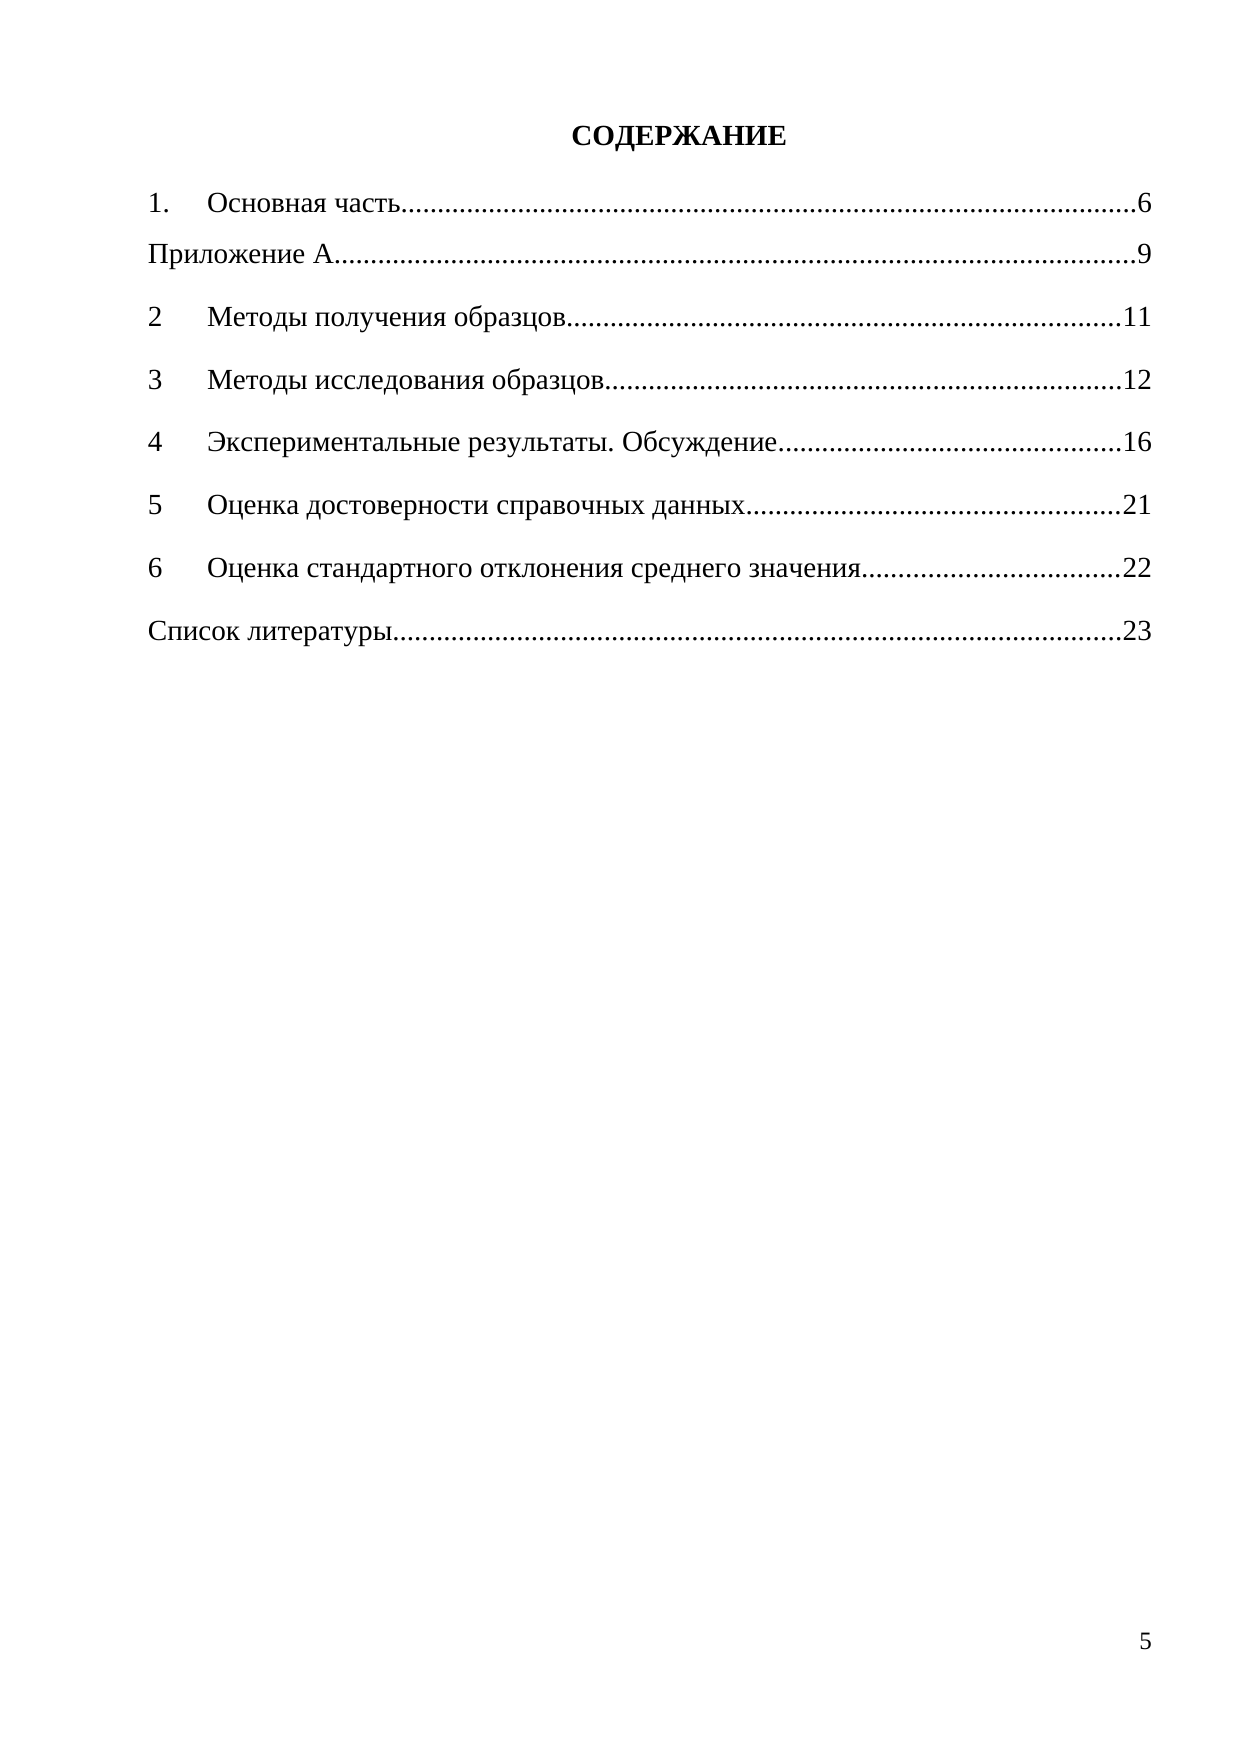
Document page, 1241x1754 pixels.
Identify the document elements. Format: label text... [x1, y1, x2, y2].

text 1. Основная часть 6 [148, 185, 1152, 219]
text 6 Оценка стандартного отклонения среднего значения 22 [148, 550, 1152, 584]
text 2 Методы получения образцов 11 [148, 299, 1152, 332]
text СОДЕРЖАНИЕ [148, 118, 1152, 152]
text Приложение А 9 [148, 236, 1152, 270]
text 4 Экспериментальные результаты. Обсуждение 16 [148, 424, 1152, 458]
text 3 Методы исследования образцов 12 [148, 362, 1152, 395]
text 5 Оценка достоверности справочных данных 21 [148, 487, 1152, 521]
text Список литературы 23 [148, 613, 1152, 647]
